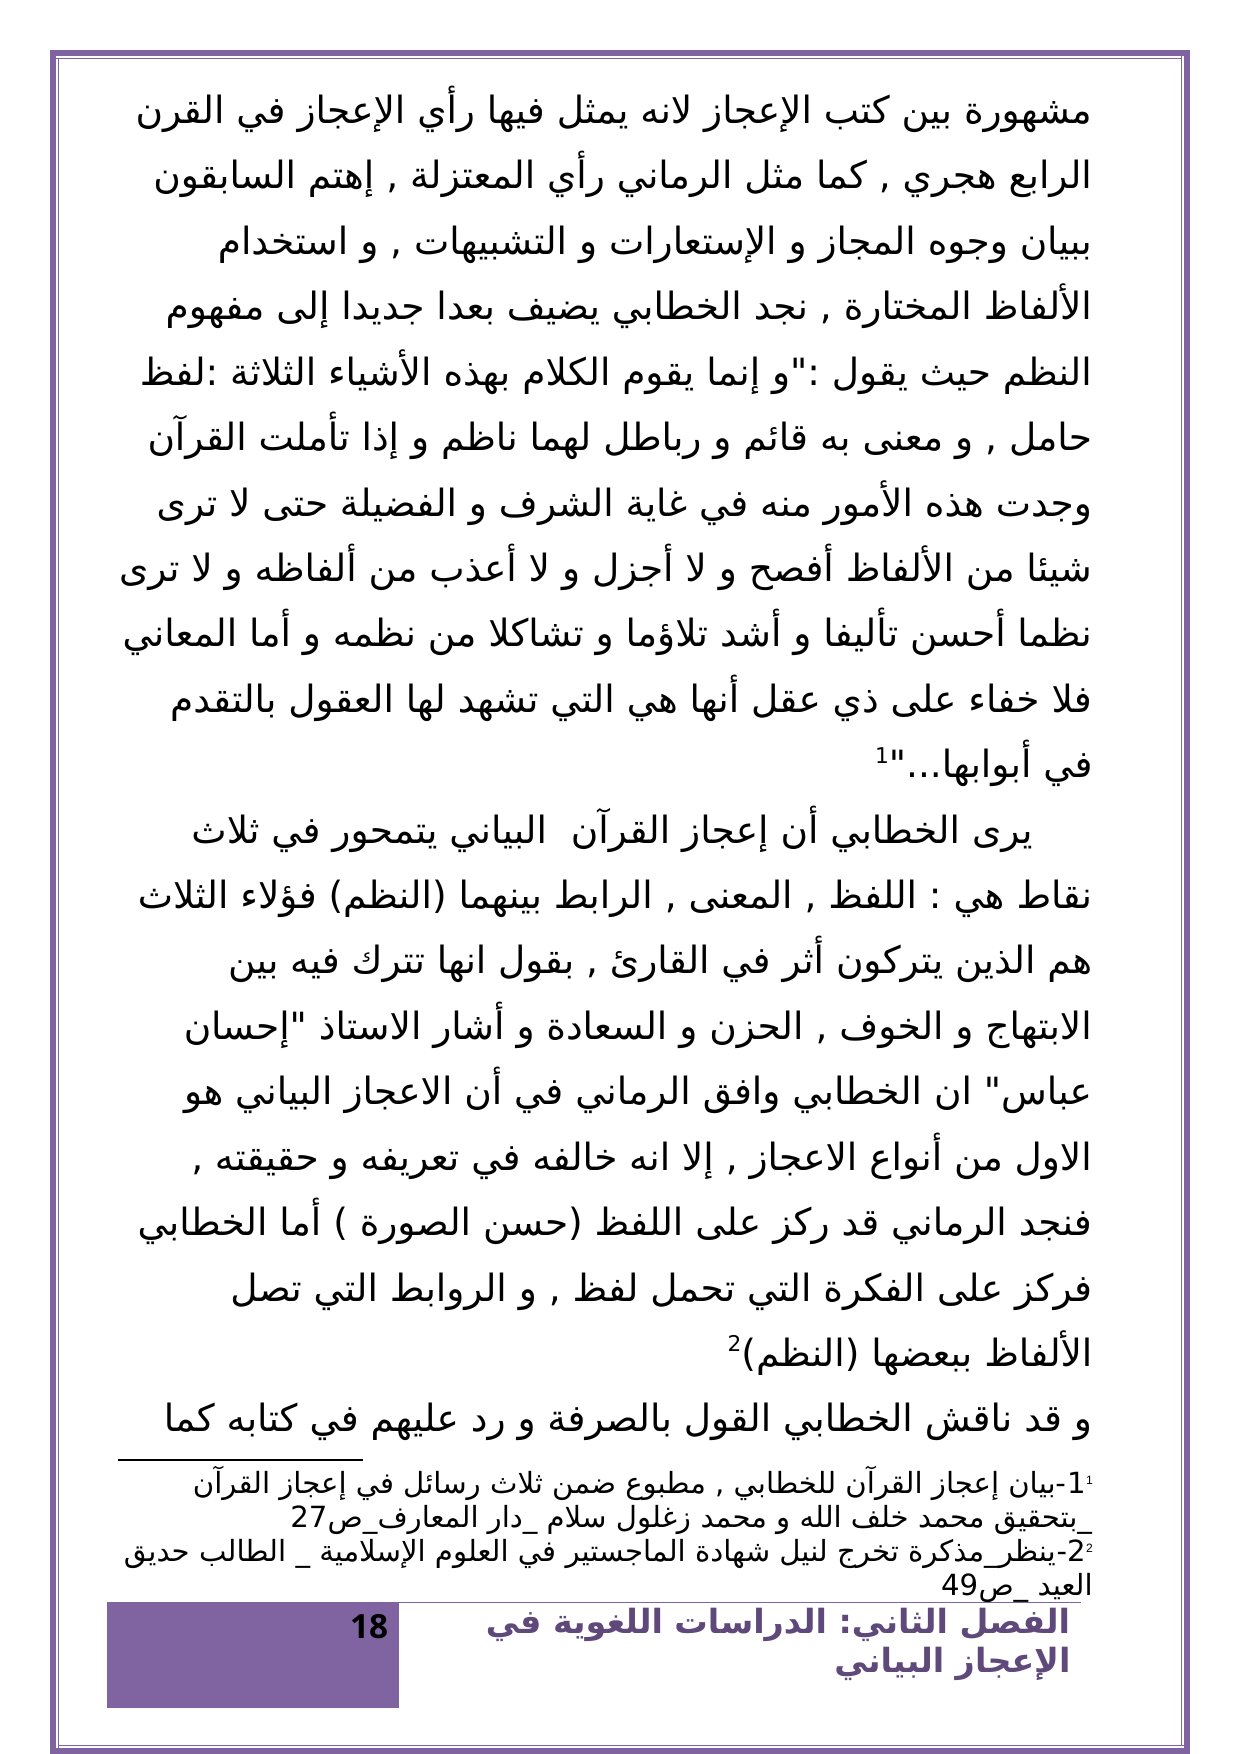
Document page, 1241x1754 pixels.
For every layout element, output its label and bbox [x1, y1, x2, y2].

text [118, 89, 1092, 1441]
